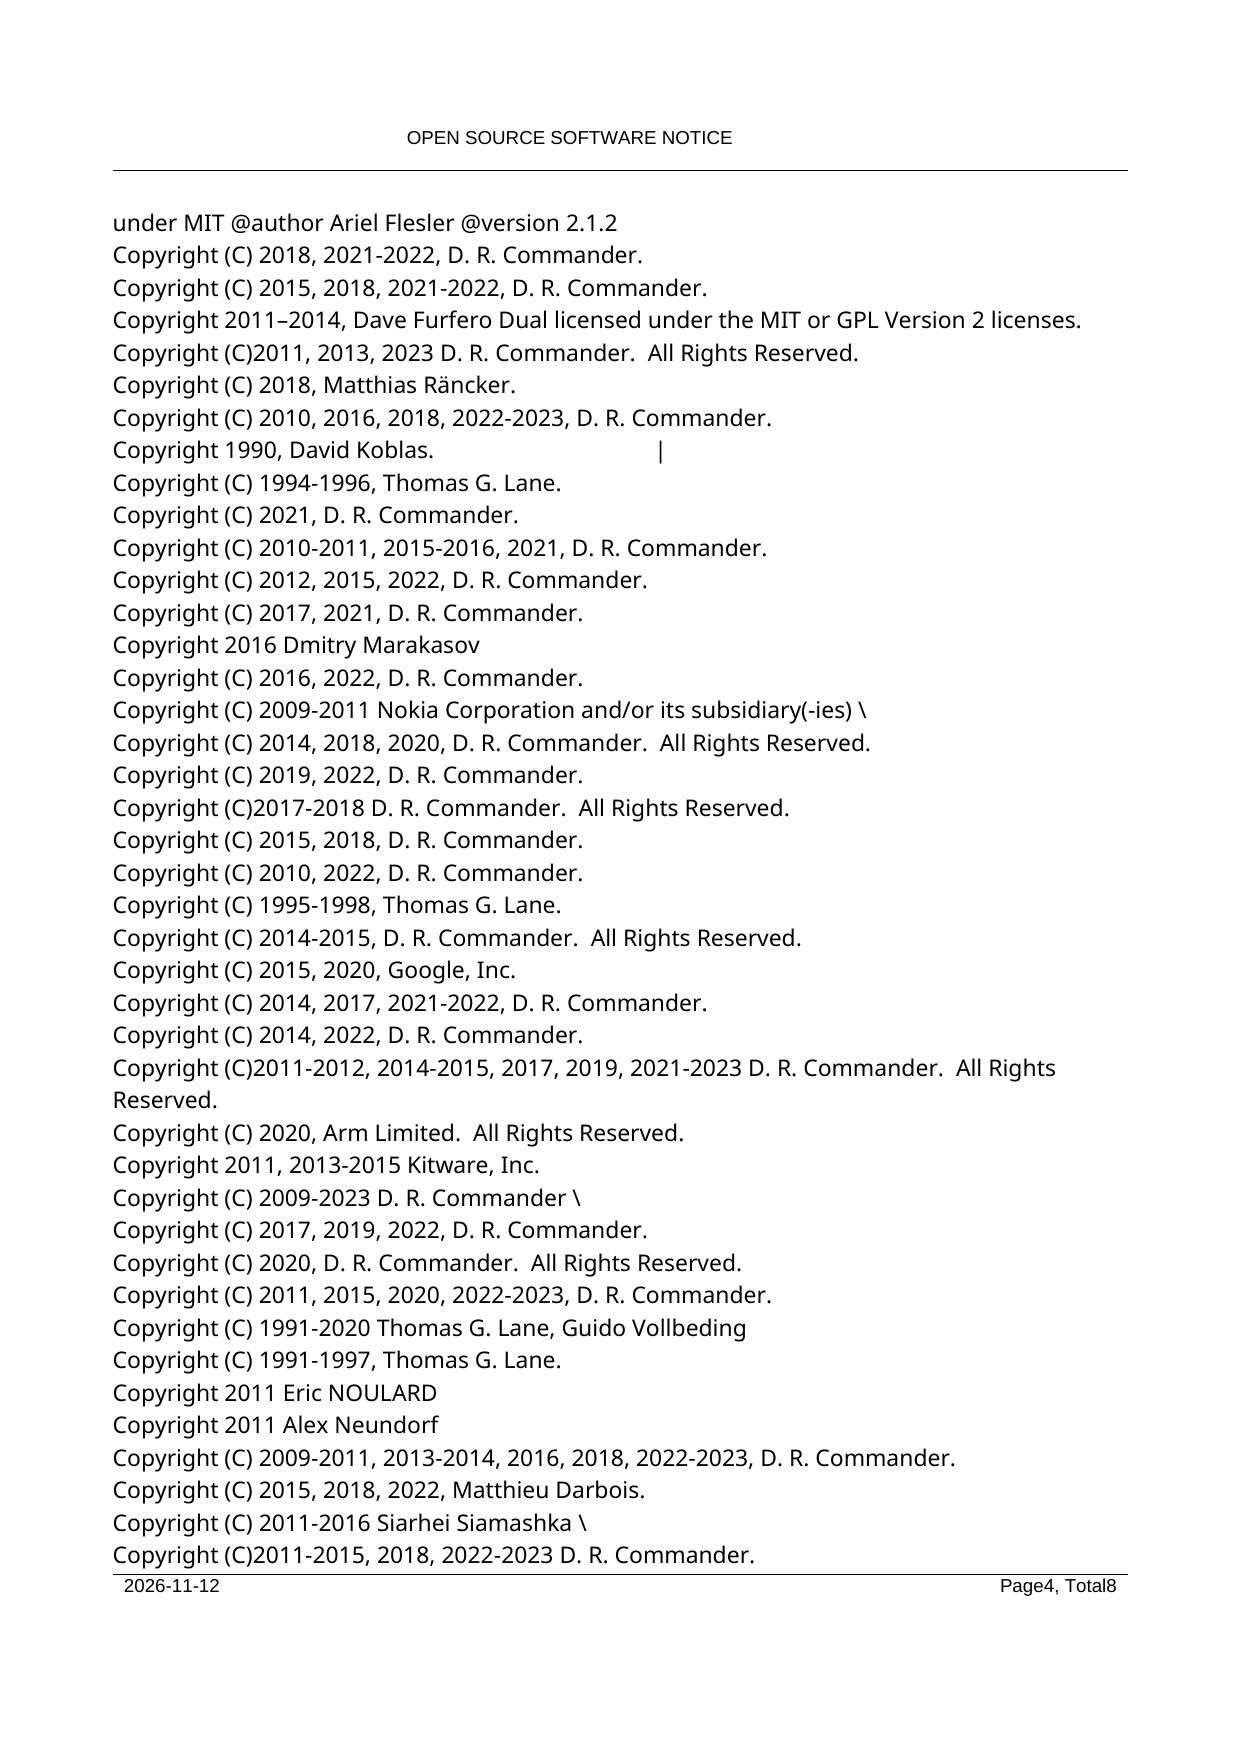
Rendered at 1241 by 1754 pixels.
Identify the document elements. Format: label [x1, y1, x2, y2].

text [112, 206, 1128, 1571]
